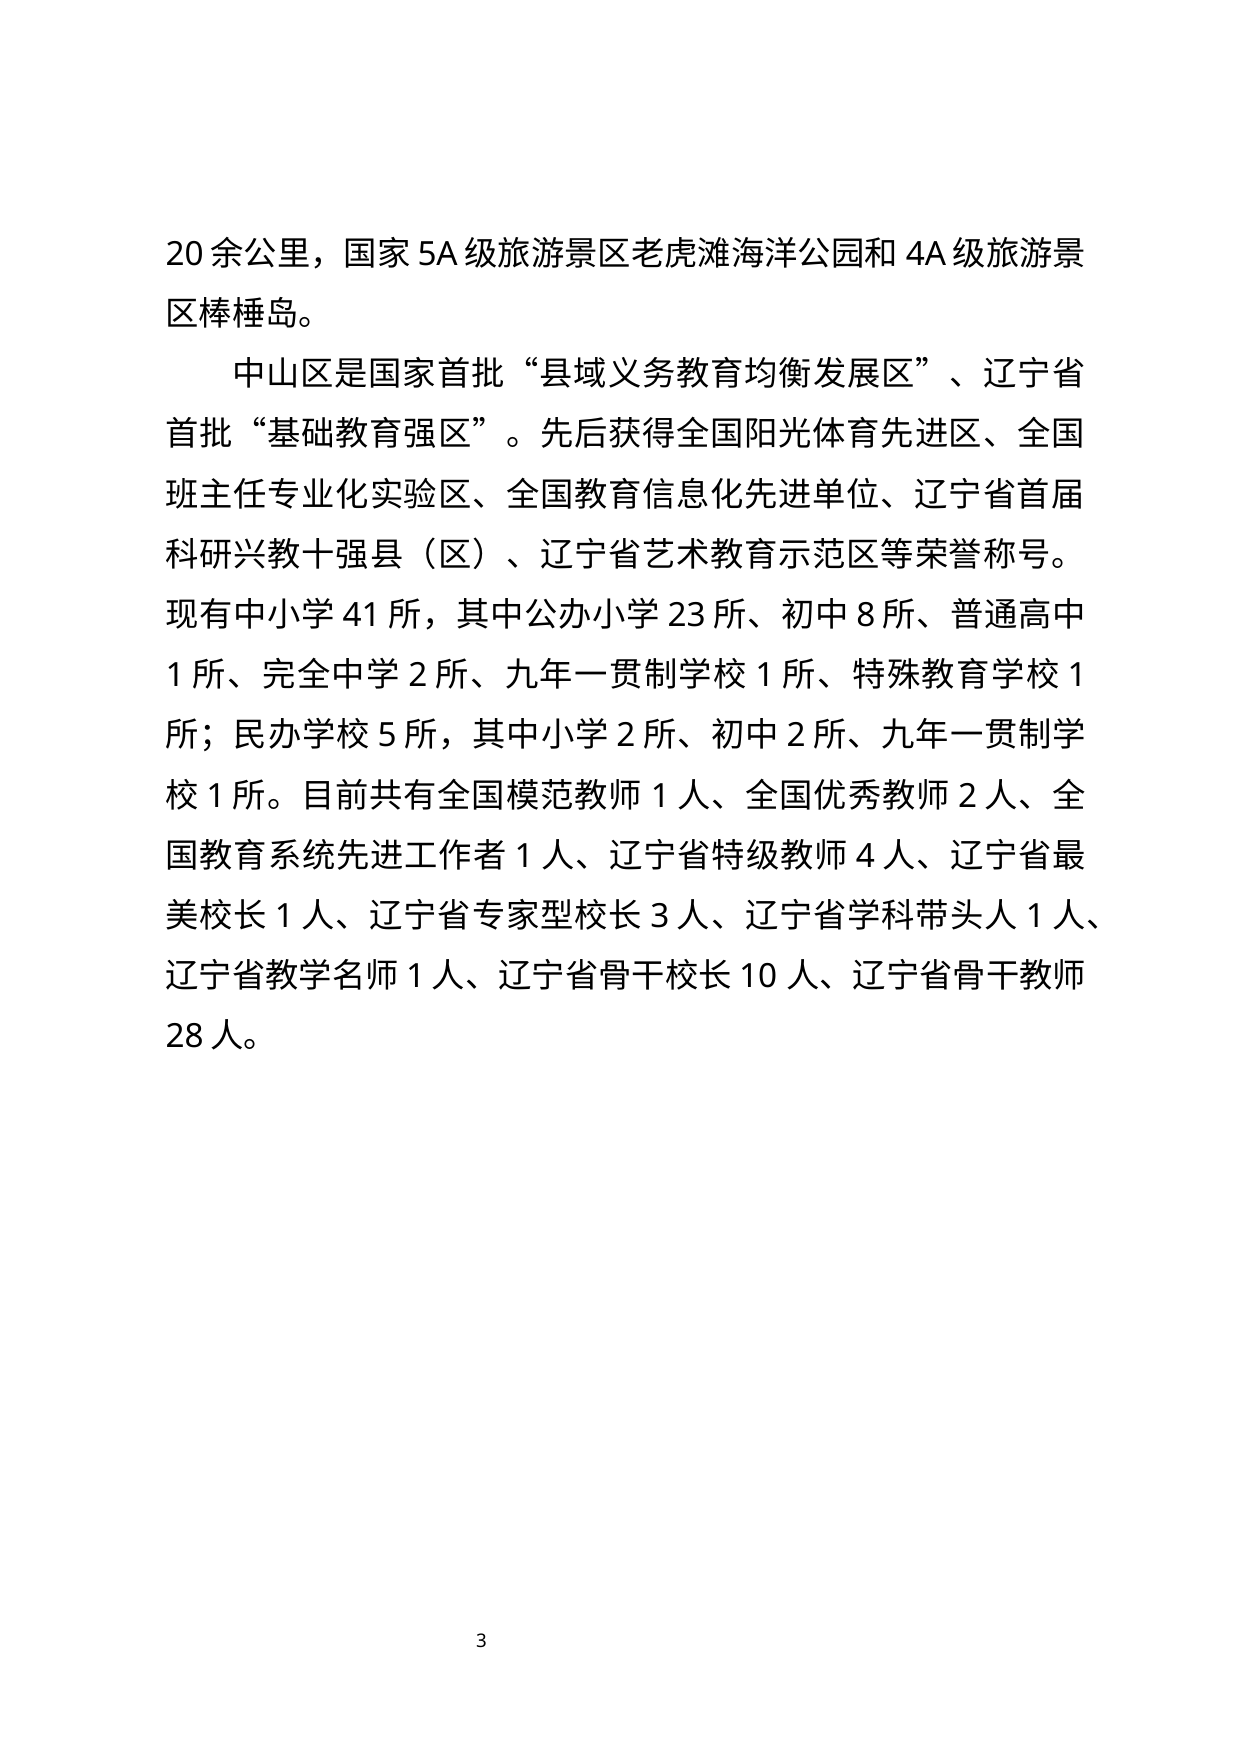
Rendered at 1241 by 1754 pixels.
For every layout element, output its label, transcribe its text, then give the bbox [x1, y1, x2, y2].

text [165, 221, 1087, 341]
text 中山区是国家首批“县域义务教育均衡发展区”、辽宁省首批“基础教育强区”。先后获得全国阳光体育先进区、全国班主任专业化实验区、全国教育信息化先进单位、辽宁省首届科研兴教十强县（区）、辽宁省艺术教育示范区等荣誉称号。现有中小学41所，其中公办小学23所、初中8所、普通高中1所、完全中学2所、九年一贯制学校1所、特殊教育学校1所；民办学校5所，其中小学2所、初中2所、九年一贯制学校1所。目前共有全国模范教师1人、全国优秀教师2人、全国教育系统先进工作者1人、辽宁省特级教师4人、辽宁省最美校长1人、辽宁省专家型校长3人、辽宁省学科带头人1人、辽宁省教学名师1人、辽宁省骨干校长10 人、辽宁省骨干教师28人。 [165, 341, 1087, 1063]
